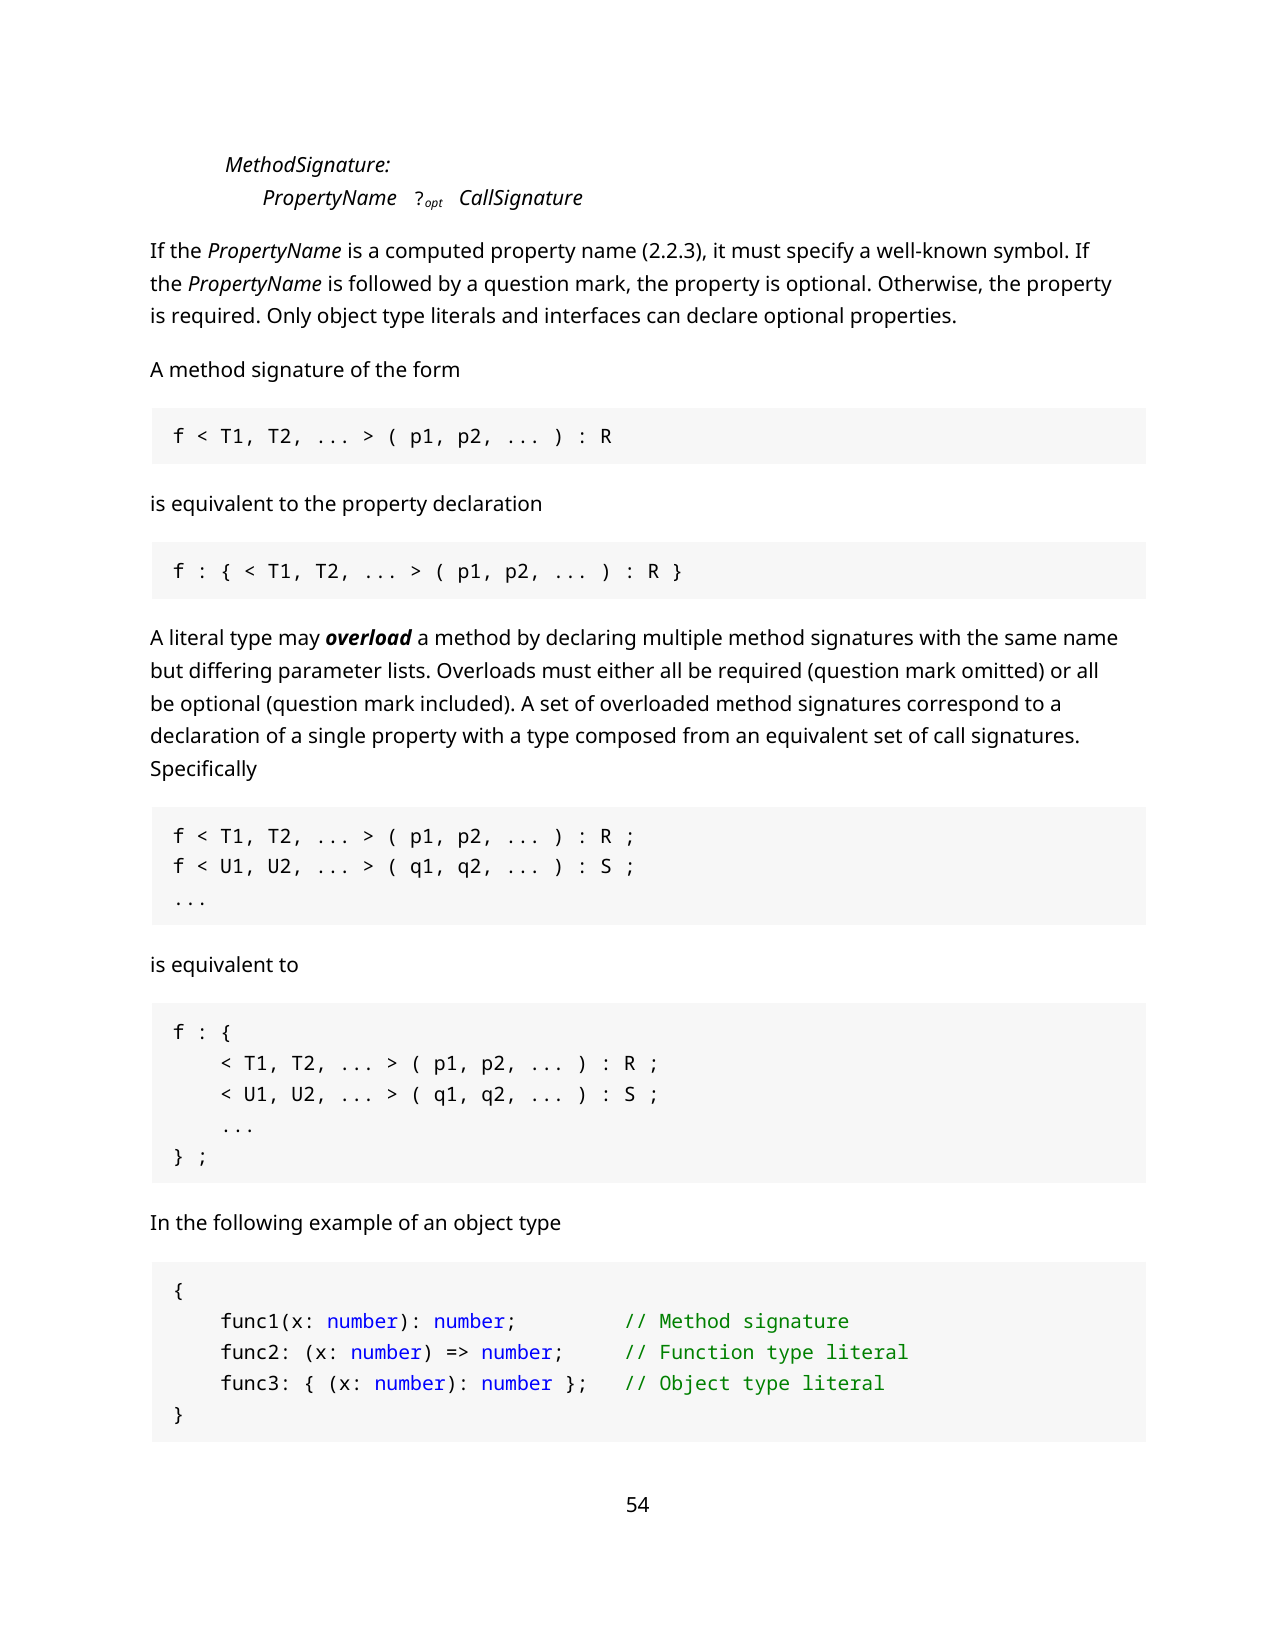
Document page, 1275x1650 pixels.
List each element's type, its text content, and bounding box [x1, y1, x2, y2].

text A method signature of the form [150, 355, 1125, 383]
text f < T1, T2, ... > ( p1, p2, ... ) : R ; f < U1, U2, ... > ( q1, q2, ... ) : S ; ... [164, 820, 1133, 913]
text { func1(x: number): number; // Method signature func2: (x: number) => number; // Function type literal func3: { (x: number): number }; // Object type literal } [164, 1274, 1133, 1429]
text If the PropertyName is a computed property name (2.2.3), it must specify a well-known symbol. If the PropertyName is followed by a question mark, the property is optional. Otherwise, the property is required. Only object type literals and interfaces can declare optional properties. [150, 236, 1125, 330]
text is equivalent to [150, 950, 1125, 978]
text f < T1, T2, ... > ( p1, p2, ... ) : R [164, 421, 1133, 452]
text In the following example of an object type [150, 1208, 1125, 1237]
text A literal type may overload a method by declaring multiple method signatures with the same name but differing parameter lists. Overloads must either all be required (question mark omitted) or all be optional (question mark included). A set of overloaded method signatures correspond to a declaration of a single property with a type composed from an equivalent set of call signatures. Specifically [150, 623, 1125, 782]
text f : { < T1, T2, ... > ( p1, p2, ... ) : R } [164, 555, 1133, 586]
text f : { < T1, T2, ... > ( p1, p2, ... ) : R ; < U1, U2, ... > ( q1, q2, ... ) : S ; ... } ; [164, 1016, 1133, 1171]
text MethodSignature: PropertyName ?opt CallSignature [225, 150, 1125, 211]
text is equivalent to the property declaration [150, 489, 1125, 517]
